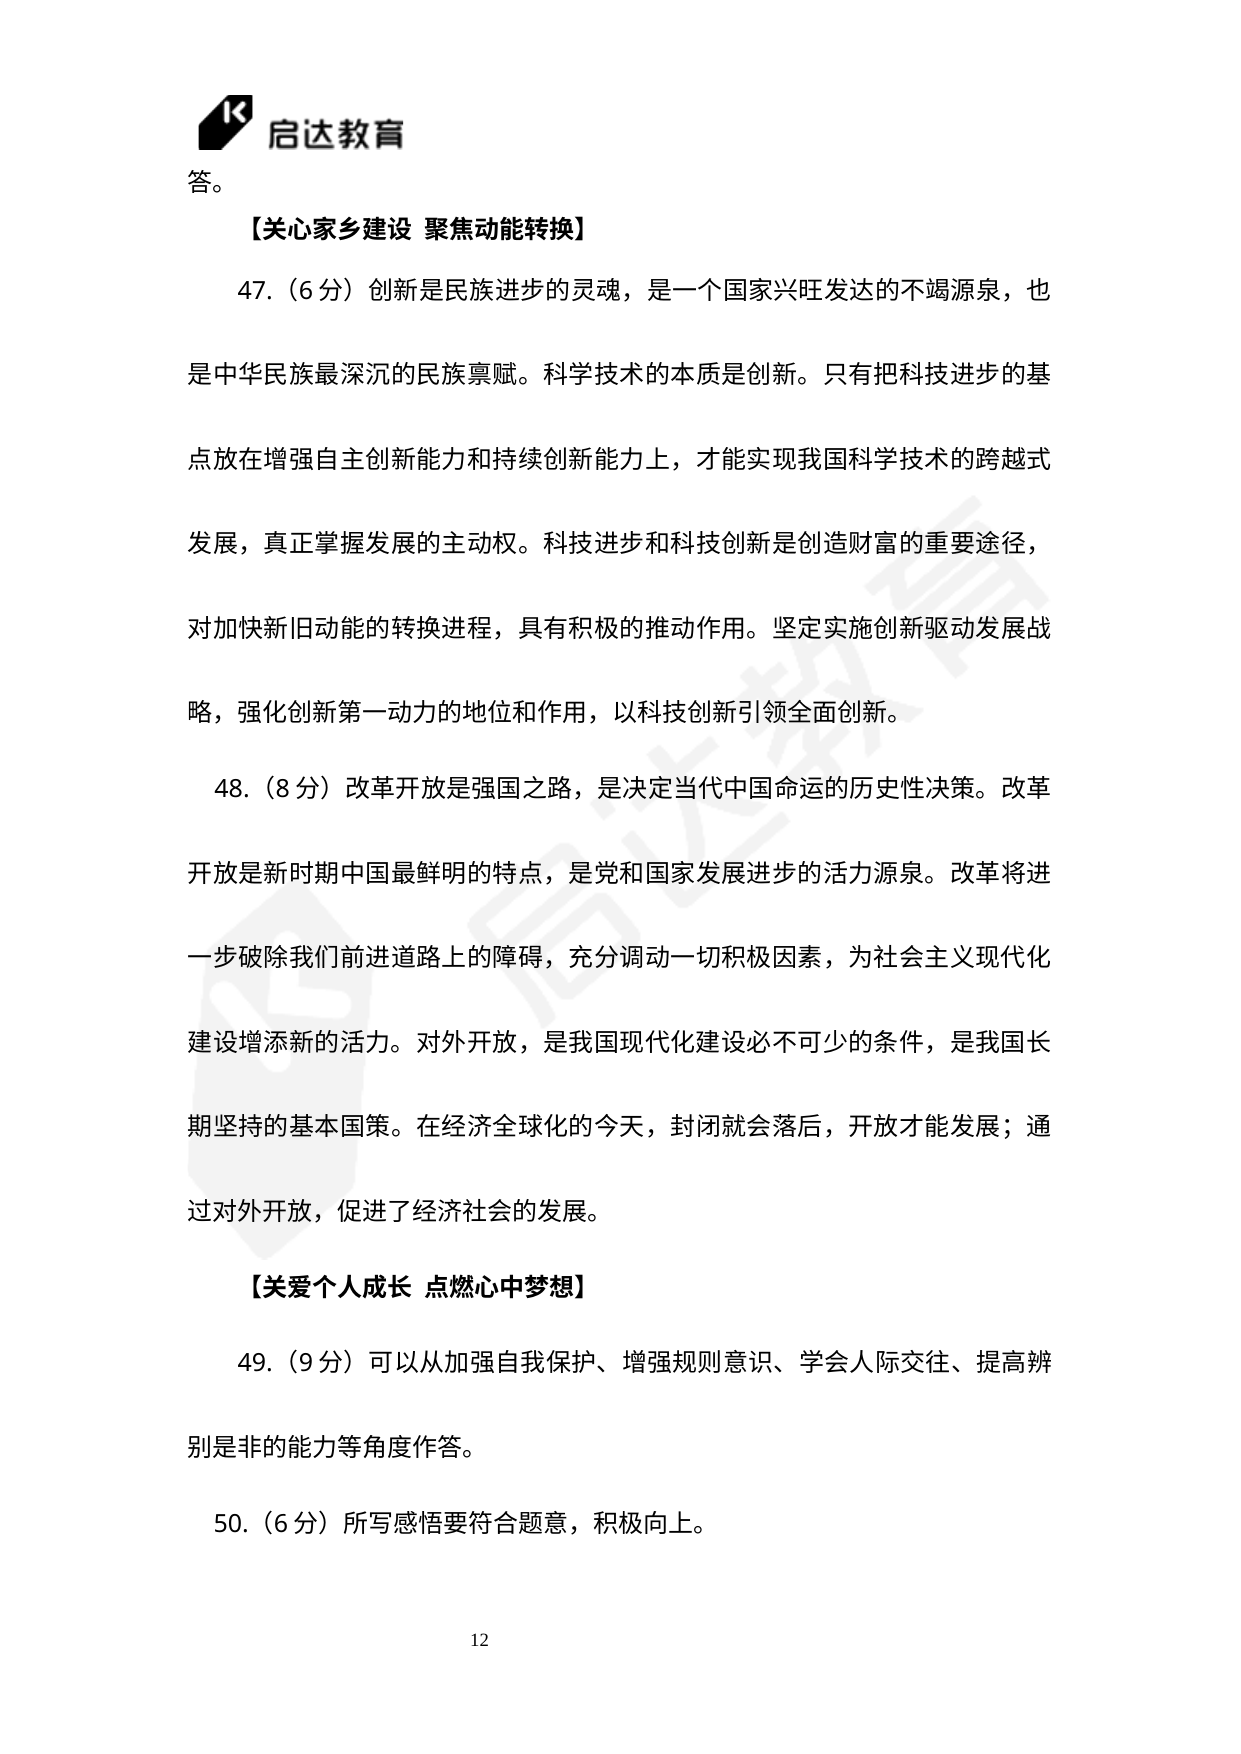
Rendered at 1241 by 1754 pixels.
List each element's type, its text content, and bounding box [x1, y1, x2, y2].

text 47.（6分）创新是民族进步的灵魂，是一个国家兴旺发达的不竭源泉，也是中华民族最深沉的民族禀赋。科学技术的本质是创新。只有把科技进步的基点放在增强自主创新能力和持续创新能力上，才能实现我国科学技术的跨越式发展，真正掌握发展的主动权。科技进步和科技创新是创造财富的重要途径，对加快新旧动能的转换进程，具有积极的推动作用。坚定实施创新驱动发展战略，强化创新第一动力的地位和作用，以科技创新引领全面创新。 [187, 256, 1053, 743]
text 【关爱个人成长 点燃心中梦想】 [187, 1253, 1053, 1318]
text 【关心家乡建设 聚焦动能转换】 [187, 209, 1053, 245]
text 48.（8分）改革开放是强国之路，是决定当代中国命运的历史性决策。改革开放是新时期中国最鲜明的特点，是党和国家发展进步的活力源泉。改革将进一步破除我们前进道路上的障碍，充分调动一切积极因素，为社会主义现代化建设增添新的活力。对外开放，是我国现代化建设必不可少的条件，是我国长期坚持的基本国策。在经济全球化的今天，封闭就会落后，开放才能发展；通过对外开放，促进了经济社会的发展。 [187, 754, 1053, 1242]
text 46.（6分）可以从树立环保意识、落实环保行动、培养全球意识等角度作答。 [187, 162, 1053, 198]
picture [198, 95, 404, 150]
text 49.（9分）可以从加强自我保护、增强规则意识、学会人际交往、提高辨别是非的能力等角度作答。 [187, 1328, 1053, 1478]
text 50.（6分）所写感悟要符合题意，积极向上。 [187, 1489, 1053, 1554]
